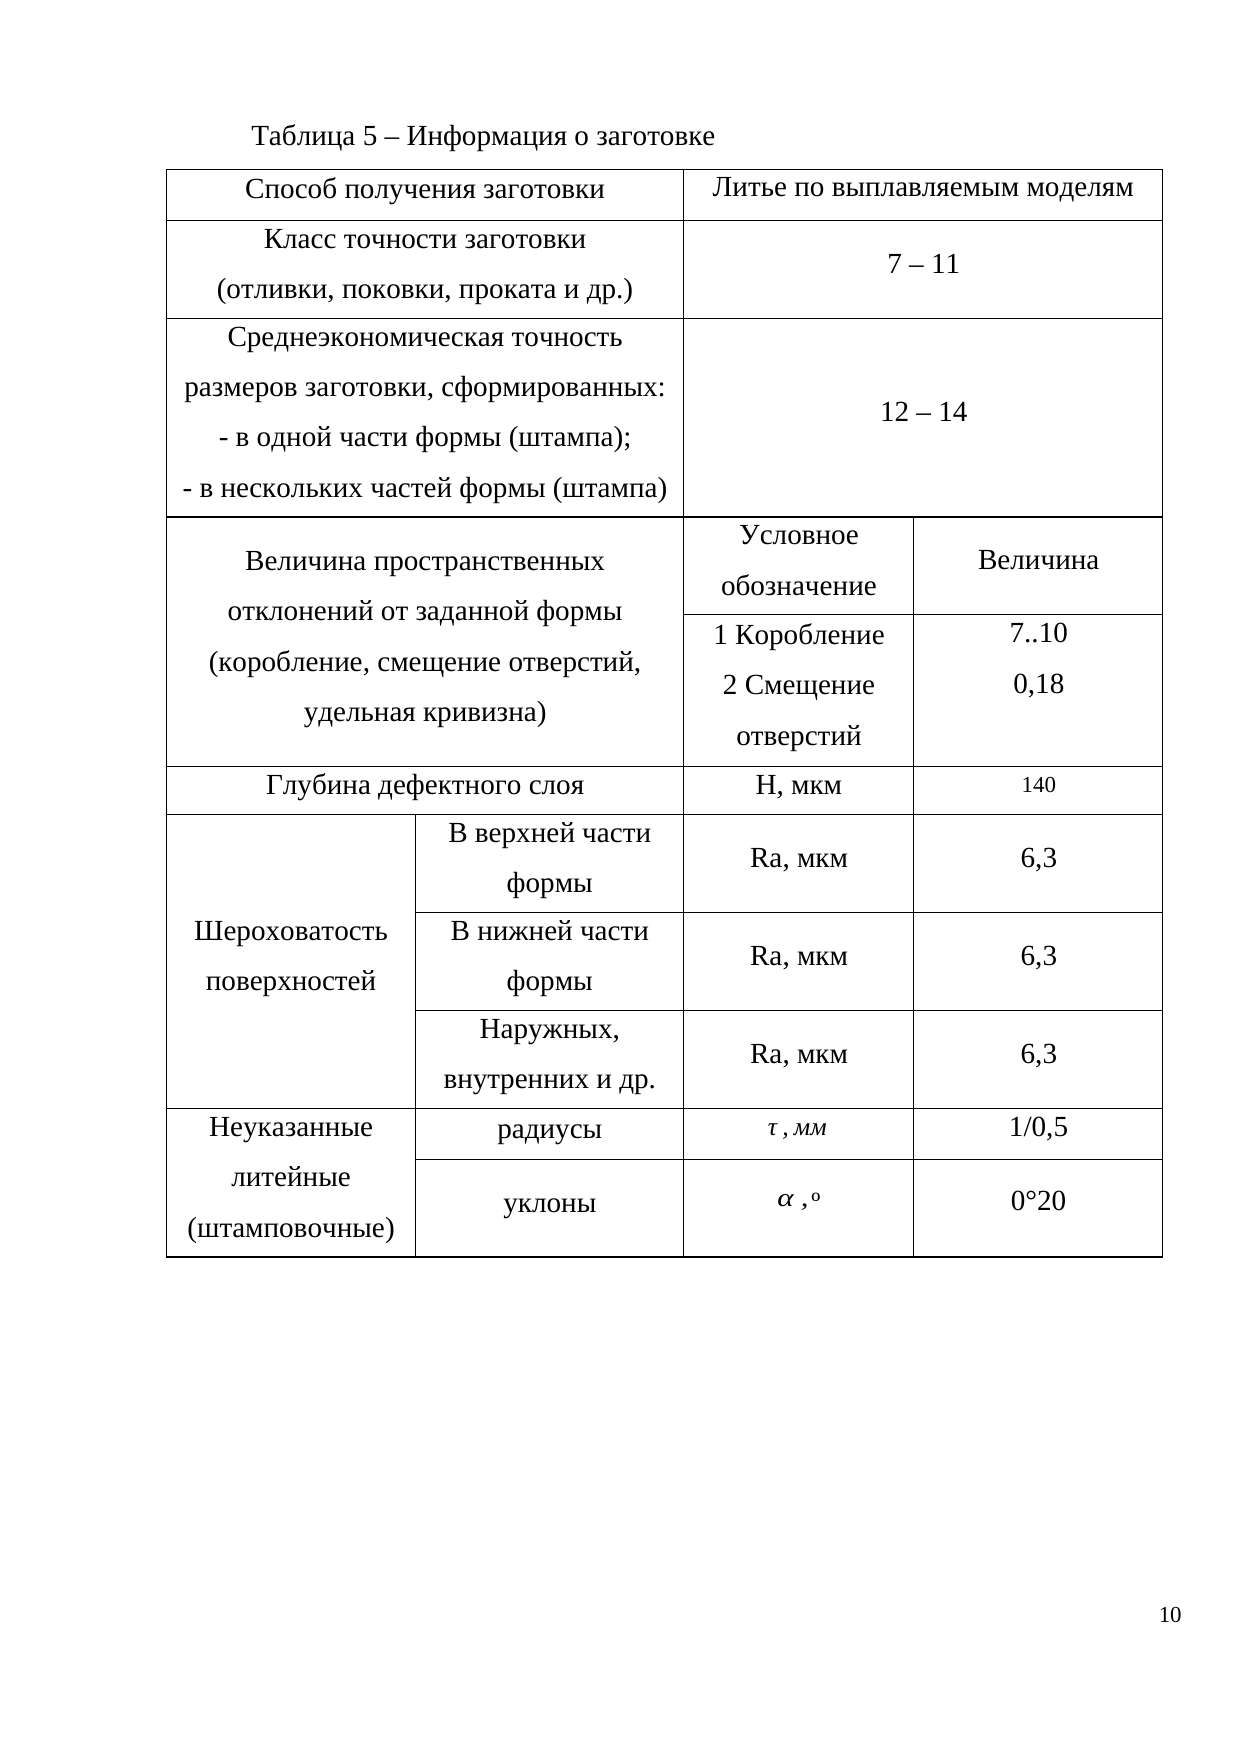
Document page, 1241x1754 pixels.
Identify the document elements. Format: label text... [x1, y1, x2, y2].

table_cell Наружных, внутренних и др. [416, 1011, 683, 1108]
table_cell 7 – 11 [684, 221, 1162, 318]
table_cell 0°20 [914, 1160, 1162, 1256]
table_cell уклоны [416, 1160, 683, 1256]
table_cell 12 – 14 [684, 319, 1162, 516]
table_cell Класс точности заготовки (отливки, поковки, проката и др.) [167, 221, 683, 318]
table_cell Неуказанные литейные (штамповочные) [167, 1109, 415, 1256]
text Таблица 5 – Информация о заготовке [177, 118, 1181, 152]
table_cell Среднеэкономическая точность размеров заготовки, сформированных: - в одной части формы (штампа); - в нескольких частей формы (штампа) [167, 319, 683, 516]
table_cell Ra, мкм [684, 815, 913, 912]
table_cell радиусы [416, 1109, 683, 1159]
table_cell Величина пространственных отклонений от заданной формы (коробление, смещение отверстий, удельная кривизна) [167, 518, 683, 766]
table_cell 1 Коробление 2 Смещение отверстий [684, 615, 913, 766]
table_cell 6,3 [914, 1011, 1162, 1108]
table_cell [684, 1109, 913, 1159]
table_cell º [684, 1160, 913, 1256]
table_cell 7..10 0,18 [914, 615, 1162, 766]
table_cell Шероховатость поверхностей [167, 815, 415, 1108]
table_cell В нижней части формы [416, 913, 683, 1010]
table_header Способ получения заготовки [167, 170, 683, 220]
table_cell 140 [914, 767, 1162, 814]
table_cell Условное обозначение [684, 518, 913, 614]
table_cell Глубина дефектного слоя [167, 767, 683, 814]
table_header Литье по выплавляемым моделям [684, 170, 1162, 220]
table_cell В верхней части формы [416, 815, 683, 912]
table_cell 6,3 [914, 913, 1162, 1010]
table_cell Величина [914, 518, 1162, 614]
table_cell Н, мкм [684, 767, 913, 814]
table_cell 1/0,5 [914, 1109, 1162, 1159]
table_cell Ra, мкм [684, 1011, 913, 1108]
table_cell 6,3 [914, 815, 1162, 912]
table_cell Ra, мкм [684, 913, 913, 1010]
